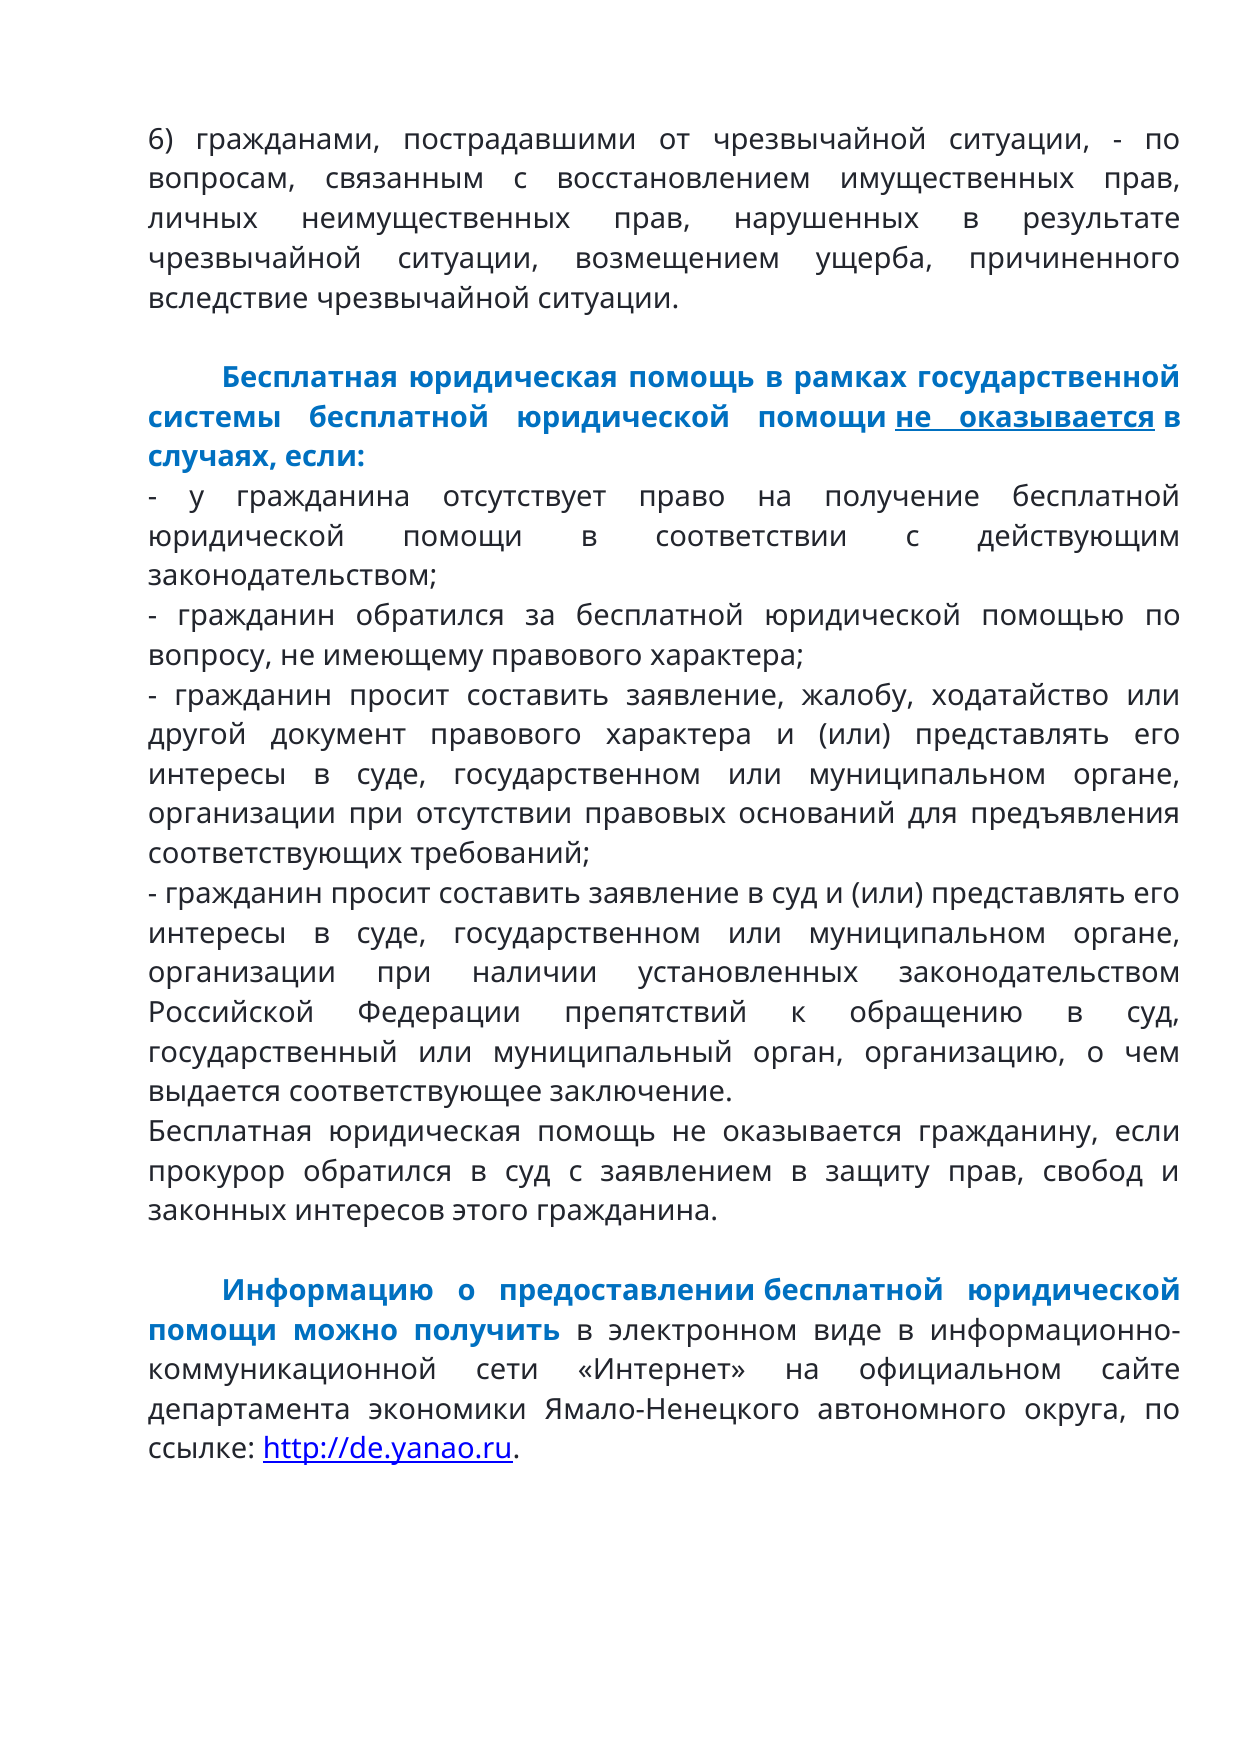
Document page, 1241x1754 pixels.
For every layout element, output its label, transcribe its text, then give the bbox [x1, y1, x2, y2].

text - гражданин просит составить заявление, жалобу, ходатайство или другой документ правового характера и (или) представлять его интересы в суде, государственном или муниципальном органе, организации при отсутствии правовых оснований для предъявления соответствующих требований; [148, 674, 1181, 872]
text Бесплатная юридическая помощь не оказывается гражданину, если прокурор обратился в суд с заявлением в защиту прав, свобод и законных интересов этого гражданина. [148, 1110, 1181, 1229]
text Бесплатная юридическая помощь в рамках государственной системы бесплатной юридической помощи не оказывается в случаях, если: [148, 356, 1181, 475]
text 6) гражданами, пострадавшими от чрезвычайной ситуации, - по вопросам, связанным с восстановлением имущественных прав, личных неимущественных прав, нарушенных в результате чрезвычайной ситуации, возмещением ущерба, причиненного вследствие чрезвычайной ситуации. [148, 118, 1181, 317]
text - у гражданина отсутствует право на получение бесплатной юридической помощи в соответствии с действующим законодательством; [148, 475, 1181, 594]
text - гражданин обратился за бесплатной юридической помощью по вопросу, не имеющему правового характера; [148, 594, 1181, 674]
text Информацию о предоставлении бесплатной юридической помощи можно получить в электронном виде в информационно-коммуникационной сети «Интернет» на официальном сайте департамента экономики Ямало-Ненецкого автономного округа, по ссылке: http://dе.yanao.ru. [148, 1269, 1181, 1467]
text - гражданин просит составить заявление в суд и (или) представлять его интересы в суде, государственном или муниципальном органе, организации при наличии установленных законодательством Российской Федерации препятствий к обращению в суд, государственный или муниципальный орган, организацию, о чем выдается соответствующее заключение. [148, 872, 1181, 1110]
